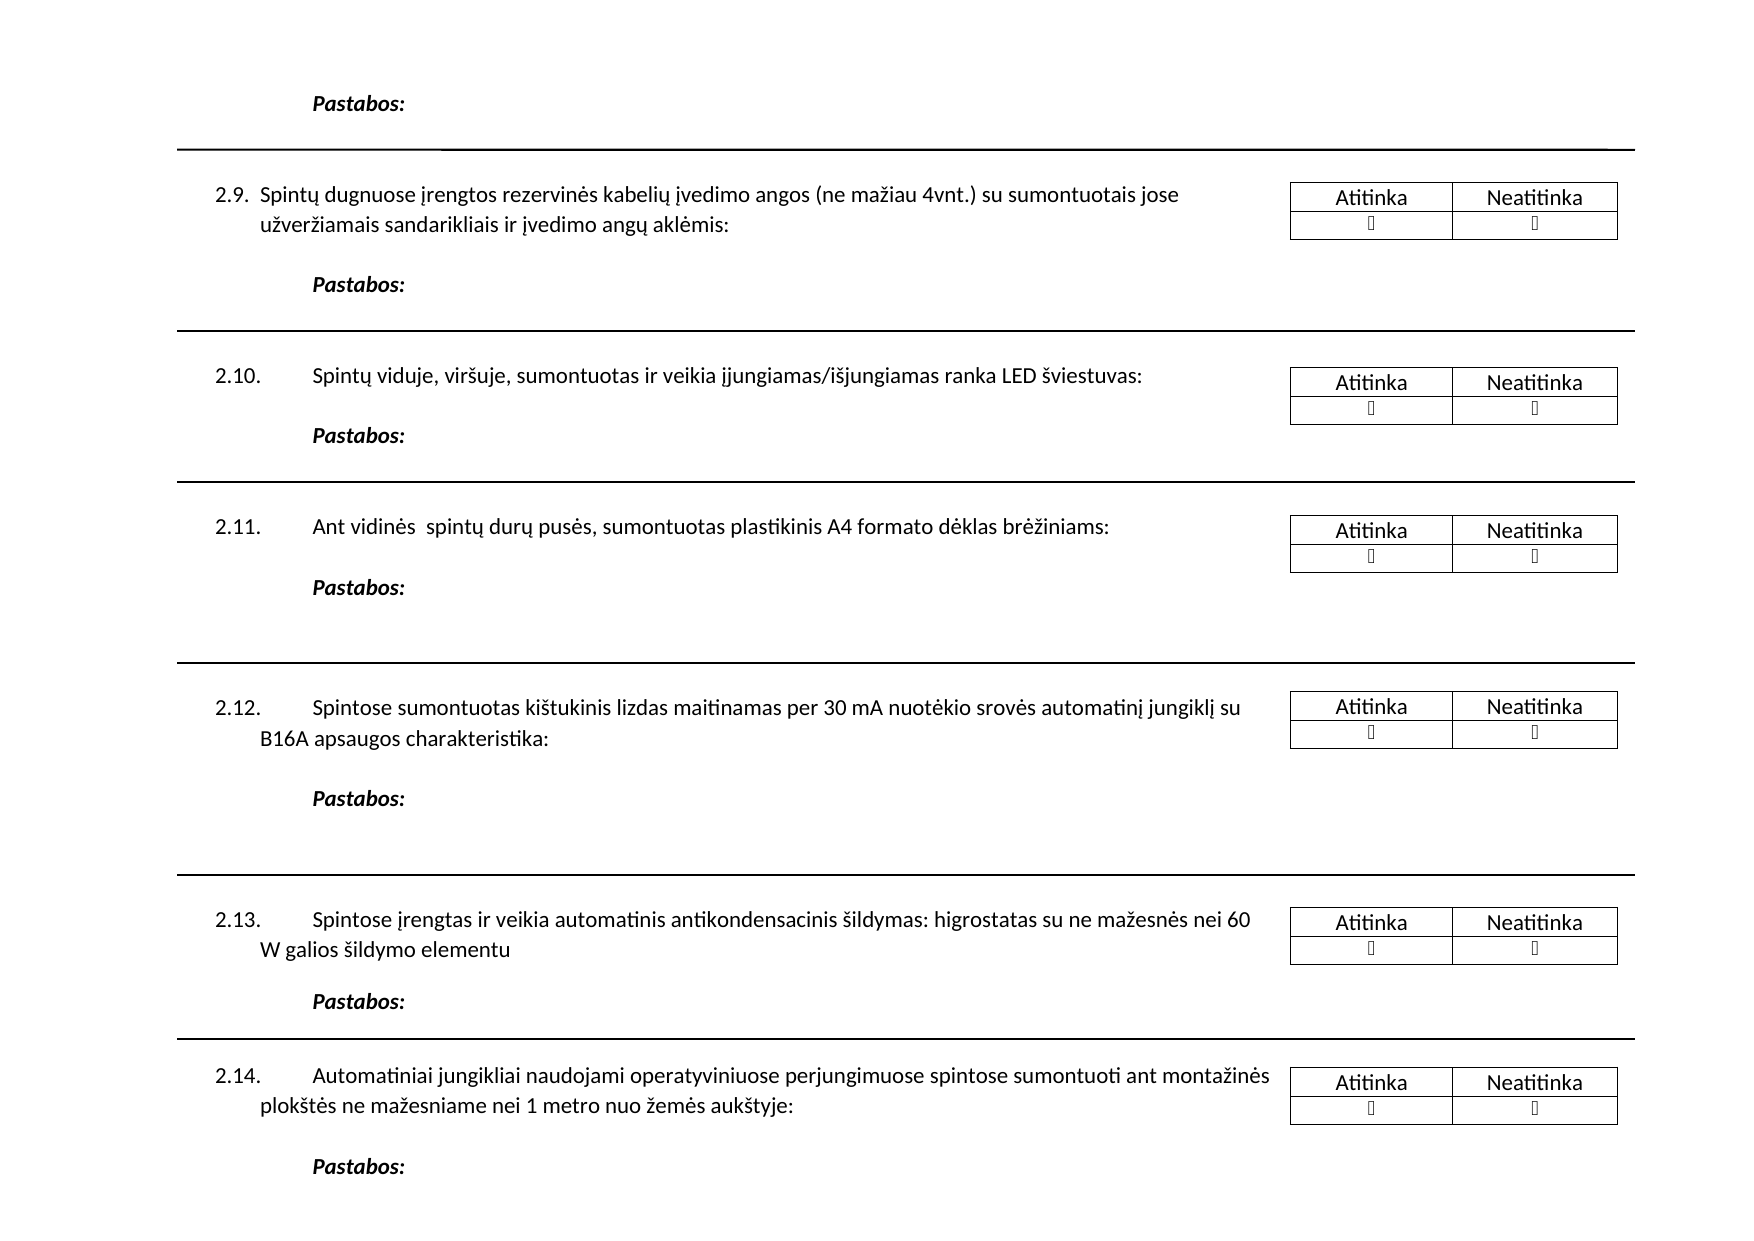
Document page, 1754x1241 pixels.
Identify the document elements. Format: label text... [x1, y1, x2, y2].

table_header Neatitinka [1453, 908, 1617, 936]
table_header Neatitinka [1453, 516, 1617, 544]
table_header Neatitinka [1453, 692, 1617, 720]
table_header Atitinka [1291, 516, 1452, 544]
table_cell [1453, 937, 1617, 964]
list Pastabos: [215, 573, 1636, 601]
table_cell [1453, 397, 1617, 424]
table_cell [1291, 1097, 1452, 1124]
list Pastabos: [215, 271, 1636, 298]
list Ant vidinės spintų durų pusės, sumontuotas plastikinis A4 formato dėklas brėžiniams: [215, 512, 1636, 540]
table_cell [1453, 545, 1617, 572]
table_cell [1291, 545, 1452, 572]
list Automatiniai jungikliai naudojami operatyviniuose perjungimuose spintose sumontuoti ant montažinės plokštės ne mažesniame nei 1 metro nuo žemės aukštyje: [215, 1061, 1636, 1119]
list Spintų dugnuose įrengtos rezervinės kabelių įvedimo angos (ne mažiau 4vnt.) su sumontuotais jose užveržiamais sandarikliais ir įvedimo angų aklėmis: [215, 180, 1636, 238]
list Spintose sumontuotas kištukinis lizdas maitinamas per 30 mA nuotėkio srovės automatinį jungiklį su B16A apsaugos charakteristika: [215, 693, 1636, 752]
list Spintose įrengtas ir veikia automatinis antikondensacinis šildymas: higrostatas su ne mažesnės nei 60 W galios šildymo elementu [215, 905, 1636, 963]
list Pastabos: [215, 987, 1636, 1015]
list Pastabos: [215, 422, 1636, 449]
table_cell [1453, 1097, 1617, 1124]
table_cell [1453, 212, 1617, 239]
table_cell [1291, 937, 1452, 964]
table_header Atitinka [1291, 368, 1452, 396]
table_cell [1453, 721, 1617, 748]
table_header Neatitinka [1453, 1068, 1617, 1096]
table_cell [1291, 721, 1452, 748]
table_header Neatitinka [1453, 183, 1617, 211]
list Spintų viduje, viršuje, sumontuotas ir veikia įjungiamas/išjungiamas ranka LED šviestuvas: [215, 361, 1636, 389]
table_header Atitinka [1291, 183, 1452, 211]
list Pastabos: [215, 784, 1636, 812]
list Pastabos: [215, 89, 1636, 117]
table_header Atitinka [1291, 692, 1452, 720]
table_cell [1291, 212, 1452, 239]
table_cell [1291, 397, 1452, 424]
table_header Neatitinka [1453, 368, 1617, 396]
list Pastabos: [215, 1152, 1636, 1180]
table_header Atitinka [1291, 1068, 1452, 1096]
table_header Atitinka [1291, 908, 1452, 936]
